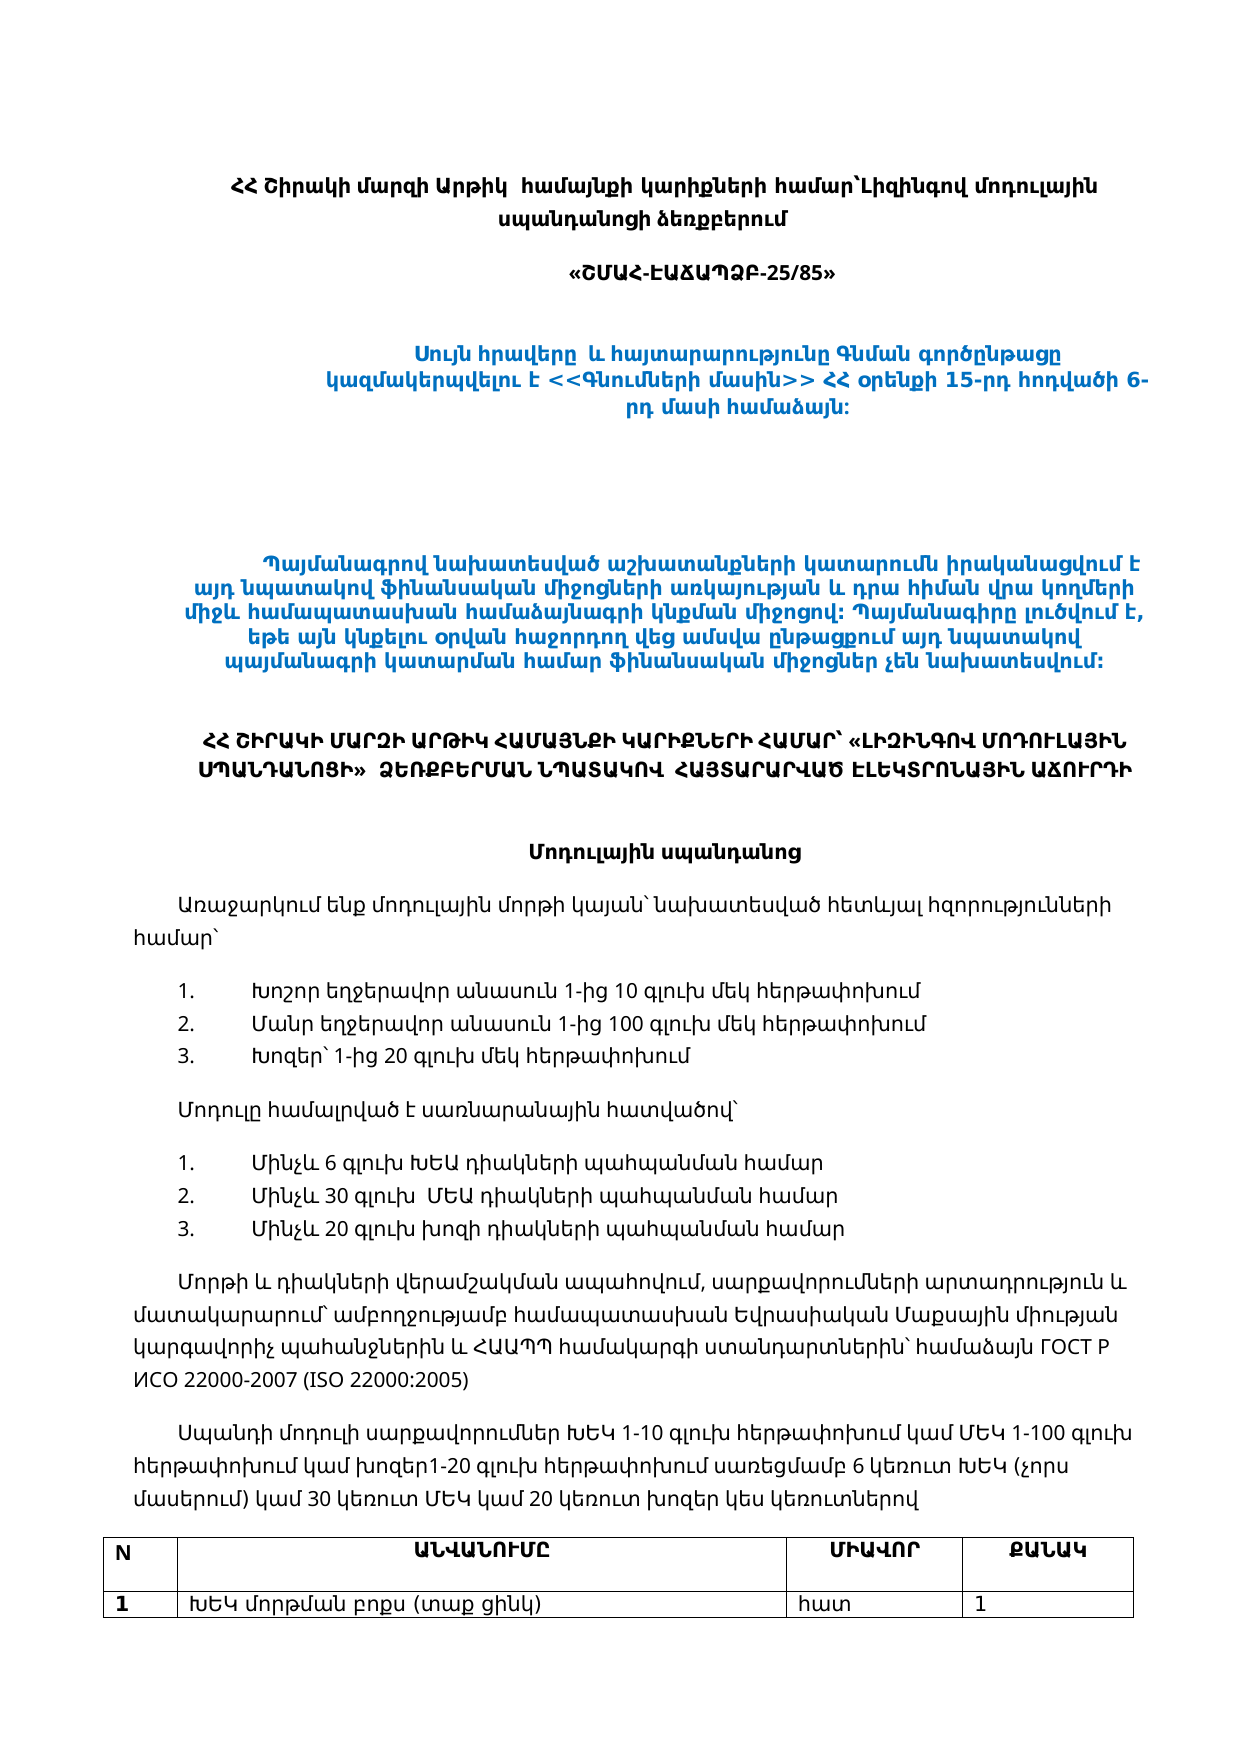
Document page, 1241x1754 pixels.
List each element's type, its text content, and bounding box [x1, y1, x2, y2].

text Պայմանագրով նախատեսված աշխատանքների կատարումն իրականացվում է այդ նպատակով ֆինանսական միջոցների առկայության և դրա հիման վրա կողմերի միջև համապատասխան համաձայնագրի կնքման միջոցով: Պայմանագիրը լուծվում է, եթե այն կնքելու օրվան հաջորդող վեց ամսվա ընթացքում այդ նպատակով պայմանագրի կատարման համար ֆինանսական միջոցներ չեն նախատեսվում: [177, 552, 1152, 673]
table_header N [104, 1538, 177, 1591]
text Սպանդի մոդուլի սարքավորումներ ԽԵԿ 1-10 գլուխ հերթափոխում կամ ՄԵԿ 1-100 գլուխ հերթափոխում կամ խոզեր1-20 գլուխ հերթափոխում սառեցմամբ 6 կեռուտ ԽԵԿ (չորս մասերում) կամ 30 կեռուտ ՄԵԿ կամ 20 կեռուտ խոզեր կես կեռուտներով [133, 1418, 1152, 1512]
list Մանր եղջերավոր անասուն 1-ից 100 գլուխ մեկ հերթափոխում [133, 1009, 1152, 1037]
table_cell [178, 1592, 786, 1617]
list Խոզեր՝ 1-ից 20 գլուխ մեկ հերթափոխում [133, 1042, 1152, 1070]
text Մոդուլային սպանդանոց [133, 837, 1152, 865]
list Խոշոր եղջերավոր անասուն 1-ից 10 գլուխ մեկ հերթափոխում [133, 976, 1152, 1005]
text Սույն հրավերը և հայտարարությունը Գնման գործընթացը կազմակերպվելու է <<Գնումների մասին>> ՀՀ օրենքի 15-րդ հոդվածի 6-րդ մասի համաձայն: [323, 339, 1152, 421]
table_cell հատ [787, 1592, 962, 1617]
text Առաջարկում ենք մոդուլային մորթի կայան՝ նախատեսված հետևյալ հզորությունների համար՝ [133, 890, 1152, 951]
list Մինչև 6 գլուխ ԽԵԱ դիակների պահպանման համար [133, 1148, 1152, 1177]
list Մինչև 20 գլուխ խոզի դիակների պահպանման համար [133, 1214, 1152, 1242]
table_cell 1 [104, 1592, 177, 1617]
text «ՇՄԱՀ-ԷԱՃԱՊՁԲ-25/85» [177, 258, 1152, 286]
list Մինչև 30 գլուխ ՄԵԱ դիակների պահպանման համար [133, 1181, 1152, 1209]
text Մոդուլը համալրված է սառնարանային հատվածով՝ [133, 1095, 1152, 1123]
text Մորթի և դիակների վերամշակման ապահովում, սարքավորումների արտադրություն և մատակարարում՝ ամբողջությամբ համապատասխան Եվրասիական Մաքսային միության կարգավորիչ պահանջներին և ՀԱԱՊՊ համակարգի ստանդարտներին՝ համաձայն ГОСТ Р ИСО 22000-2007 (ISO 22000:2005) [133, 1267, 1152, 1393]
table_header ՄԻԱՎՈՐ [787, 1538, 962, 1591]
text ՀՀ ՇԻՐԱԿԻ ՄԱՐԶԻ ԱՐԹԻԿ ՀԱՄԱՅՆՔԻ ԿԱՐԻՔՆԵՐԻ ՀԱՄԱՐ՝ «ԼԻԶԻՆԳՈՎ ՄՈԴՈՒԼԱՅԻՆ ՍՊԱՆԴԱՆՈՑԻ» ՁԵՌՔԲԵՐՄԱՆ ՆՊԱՏԱԿՈՎ ՀԱՅՏԱՐԱՐՎԱԾ ԷԼԵԿՏՐՈՆԱՅԻՆ ԱՃՈՒՐԴԻ [177, 727, 1152, 783]
text ՀՀ Շիրակի մարզի Արթիկ համայնքի կարիքների համար՝Լիզինգով մոդուլային սպանդանոցի ձեռքբերում [133, 172, 1152, 233]
table_cell 1 [963, 1592, 1133, 1617]
table_header ԱՆՎԱՆՈՒՄԸ [178, 1538, 786, 1591]
table_header ՔԱՆԱԿ [963, 1538, 1133, 1591]
